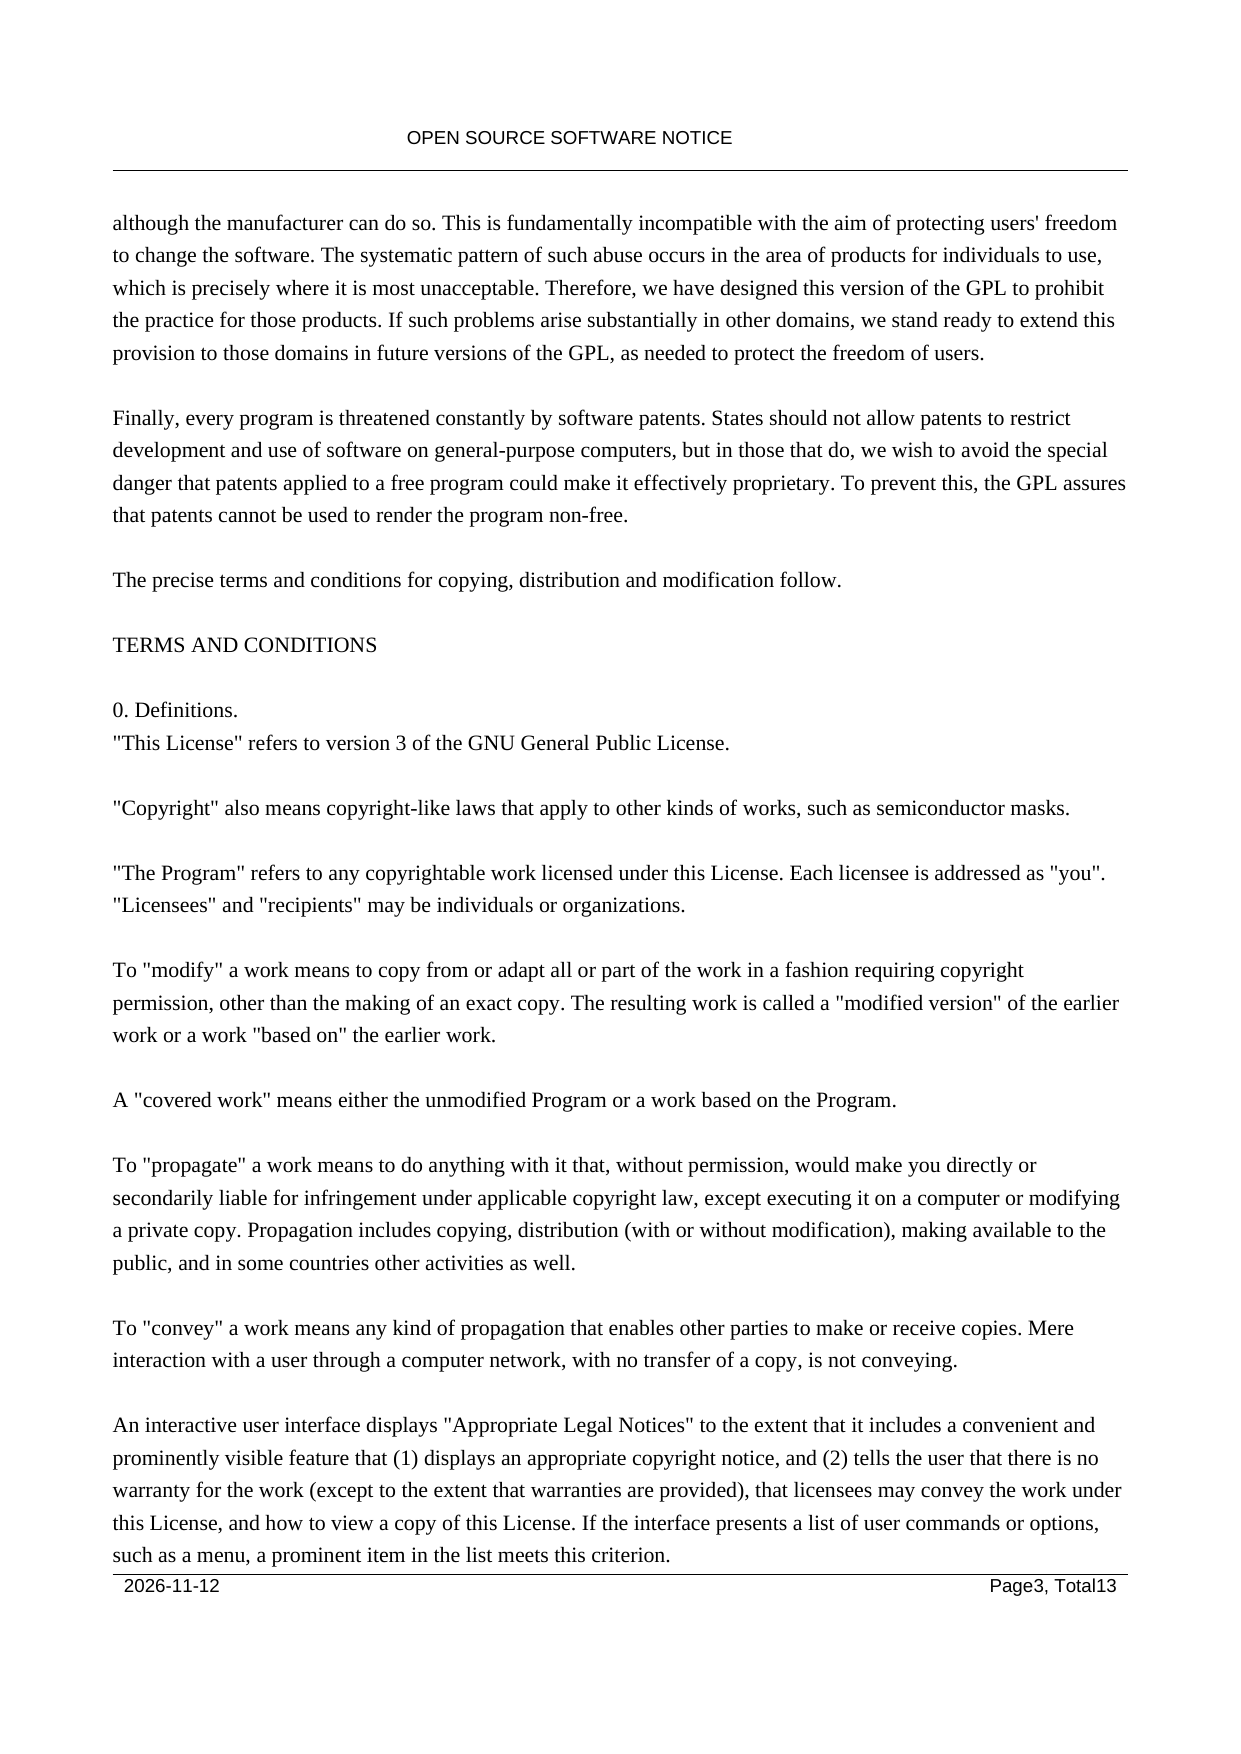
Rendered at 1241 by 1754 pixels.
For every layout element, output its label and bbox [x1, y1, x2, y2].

text [112, 206, 1128, 1571]
